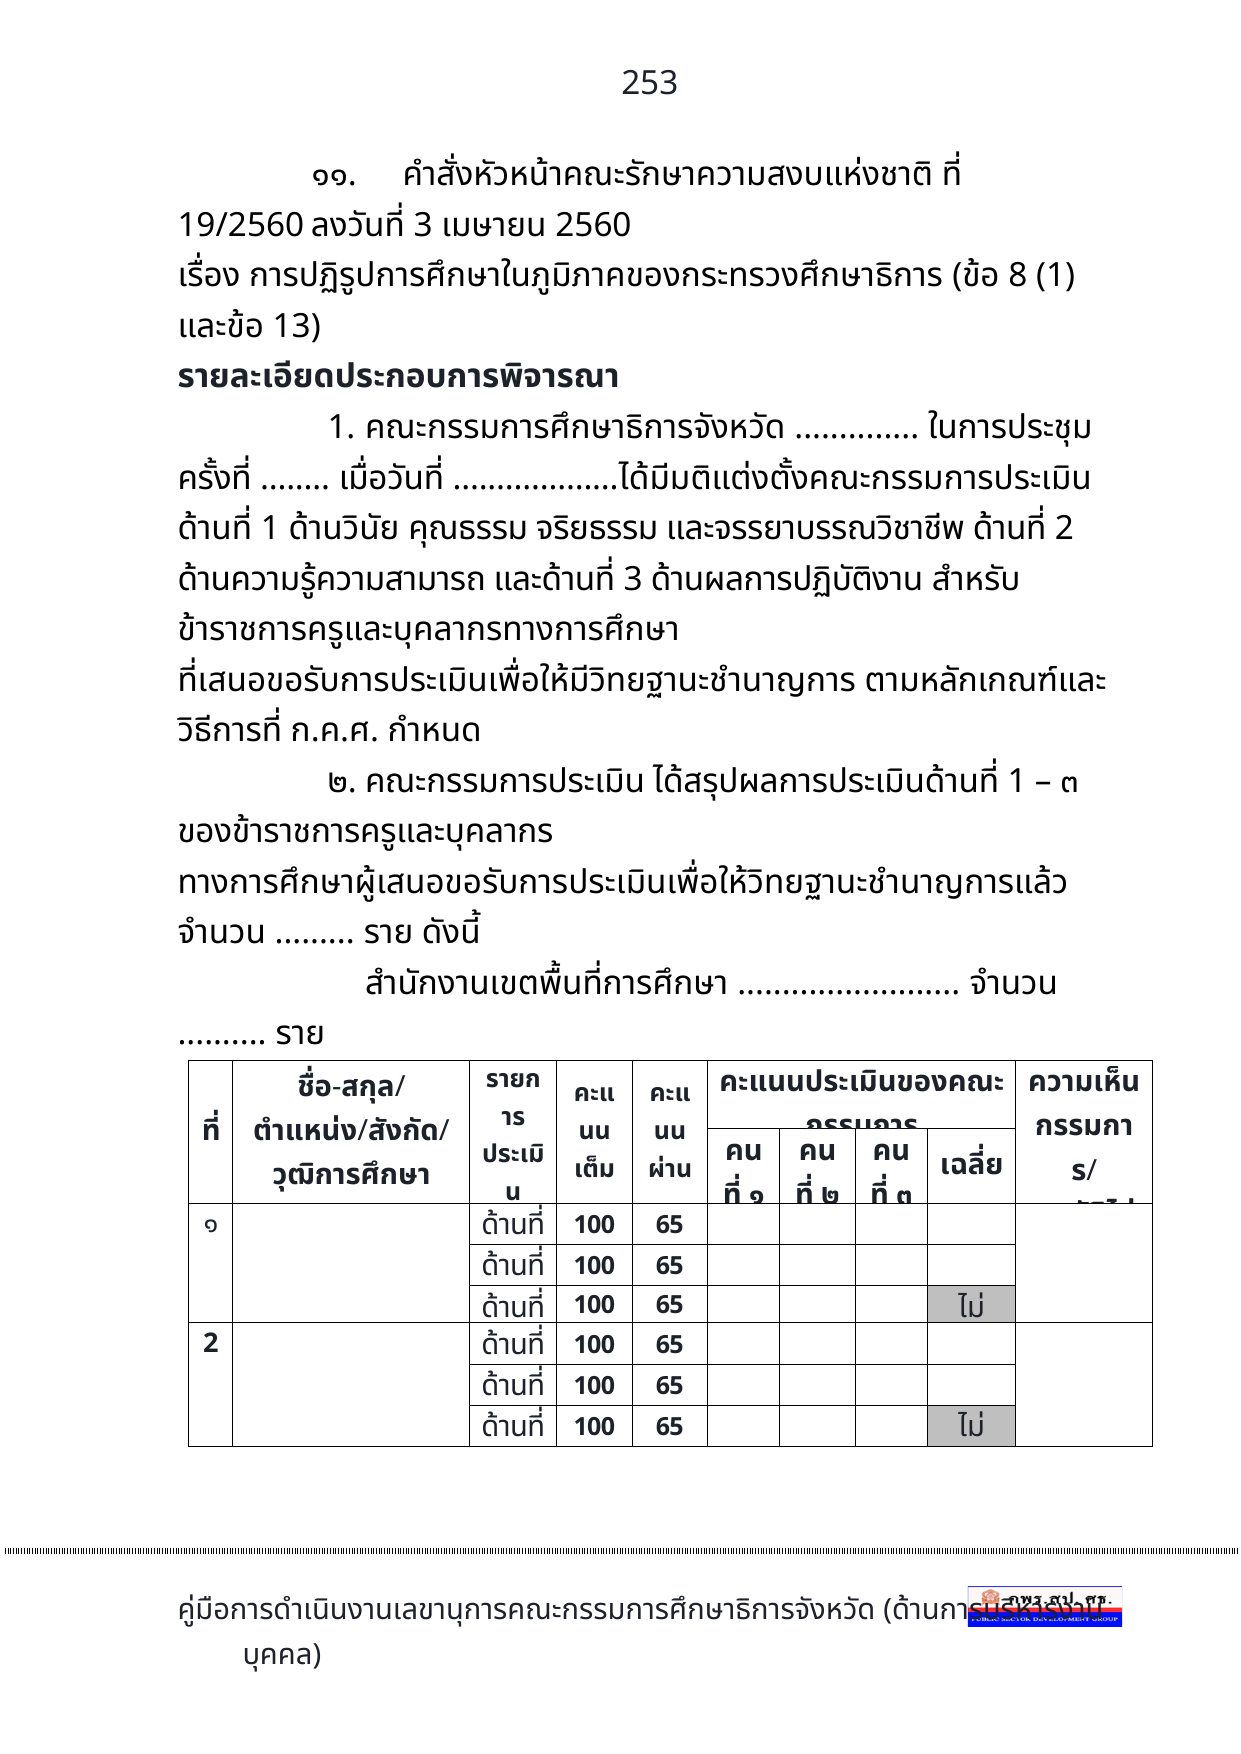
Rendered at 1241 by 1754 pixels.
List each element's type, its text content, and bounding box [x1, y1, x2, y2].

table_cell [928, 1365, 1015, 1405]
table_cell [708, 1406, 779, 1446]
text รายละเอียดประกอบการพิจารณา [177, 352, 1122, 403]
table_cell [928, 1204, 1015, 1244]
table_cell คนที่ ๓ [856, 1129, 927, 1202]
table_cell [780, 1204, 855, 1244]
table_cell ด้านที่ 2 [470, 1245, 556, 1285]
table_cell ไม่เฉลี่ย [928, 1406, 1015, 1446]
table_cell [856, 1406, 927, 1446]
table_cell [780, 1365, 855, 1405]
table_cell [780, 1245, 855, 1285]
table_cell [1016, 1323, 1152, 1446]
table_header ที่ [189, 1061, 232, 1202]
table_cell [1016, 1204, 1152, 1322]
table_cell [708, 1323, 779, 1363]
table_header คะแนนเต็ม [557, 1061, 632, 1202]
picture [967, 1586, 1123, 1627]
table_cell [708, 1245, 779, 1285]
table_cell 100 [557, 1286, 632, 1322]
text ๑๑. คำสั่งหัวหน้าคณะรักษาความสงบแห่งชาติ ที่ 19/2560ลงวันที่ 3 เมษายน 2560 เรื่อง การปฏิรูปการศึกษาในภูมิภาคของกระทรวงศึกษาธิการ (ข้อ 8 (1) และข้อ 13) [177, 150, 1122, 352]
table_cell [780, 1323, 855, 1363]
table_cell ด้านที่ 1 [470, 1323, 556, 1363]
table_cell [780, 1406, 855, 1446]
table_cell 65 [633, 1323, 707, 1363]
table_cell [928, 1245, 1015, 1285]
table_header คะแนนผ่าน [633, 1061, 707, 1202]
table_cell ด้านที่ 1 [470, 1204, 556, 1244]
table_cell ไม่เฉลี่ย [928, 1286, 1015, 1322]
table_cell [780, 1286, 855, 1322]
text ๒. คณะกรรมการประเมิน ได้สรุปผลการประเมินด้านที่ 1 – ๓ ของข้าราชการครูและบุคลากร ทางการศึกษาผู้เสนอขอรับการประเมินเพื่อให้วิทยฐานะชำนาญการแล้ว จำนวน ......... ราย ดังนี้ [177, 757, 1122, 958]
table_cell ๑ [189, 1204, 232, 1322]
table_cell 100 [557, 1245, 632, 1285]
table_cell 100 [557, 1323, 632, 1363]
table_cell [856, 1365, 927, 1405]
table_cell [928, 1323, 1015, 1363]
table_cell คนที่ ๒ [780, 1129, 855, 1202]
table_cell 65 [633, 1204, 707, 1244]
table_cell [856, 1204, 927, 1244]
table_cell ด้านที่ 2 [470, 1365, 556, 1405]
table_cell ด้านที่ 3 [470, 1286, 556, 1322]
table_cell [708, 1365, 779, 1405]
table_cell 2 [189, 1323, 232, 1446]
table_cell [856, 1245, 927, 1285]
table_cell 100 [557, 1204, 632, 1244]
table_header คะแนนประเมินของคณะกรรมการ [708, 1061, 1015, 1128]
table_header รายการประเมิน [470, 1061, 556, 1202]
table_cell 65 [633, 1406, 707, 1446]
table_header ชื่อ-สกุล/ตำแหน่ง/สังกัด/ วุฒิการศึกษา [233, 1061, 469, 1202]
text สำนักงานเขตพื้นที่การศึกษา ......................... จำนวน .......... ราย [177, 958, 1122, 1059]
table_cell 65 [633, 1365, 707, 1405]
table_cell [708, 1286, 779, 1322]
text 1. คณะกรรมการศึกษาธิการจังหวัด .............. ในการประชุมครั้งที่ ........ เมื่อวันที่ ...................ได้มีมติแต่งตั้งคณะกรรมการประเมินด้านที่ 1 ด้านวินัย คุณธรรม จริยธรรม และจรรยาบรรณวิชาชีพ ด้านที่ 2 ด้านความรู้ความสามารถ และด้านที่ 3 ด้านผลการปฏิบัติงาน สำหรับข้าราชการครูและบุคลากรทางการศึกษา ที่เสนอขอรับการประเมินเพื่อให้มีวิทยฐานะชำนาญการ ตามหลักเกณฑ์และวิธีการที่ ก.ค.ศ. กำหนด [177, 403, 1122, 757]
table_header ความเห็นกรรมการ/ อนุมัติไม่ก่อนวันที่ [1016, 1061, 1152, 1202]
table_cell 100 [557, 1365, 632, 1405]
table_cell ด้านที่ 3 [470, 1406, 556, 1446]
table_cell [708, 1204, 779, 1244]
table_cell คนที่ ๑ [708, 1129, 779, 1202]
table_cell [233, 1323, 469, 1446]
table_cell [233, 1204, 469, 1322]
table_cell [856, 1286, 927, 1322]
table_cell 100 [557, 1406, 632, 1446]
table_cell เฉลี่ย [928, 1129, 1015, 1202]
table_cell 65 [633, 1245, 707, 1285]
table_cell [856, 1323, 927, 1363]
table_cell 65 [633, 1286, 707, 1322]
